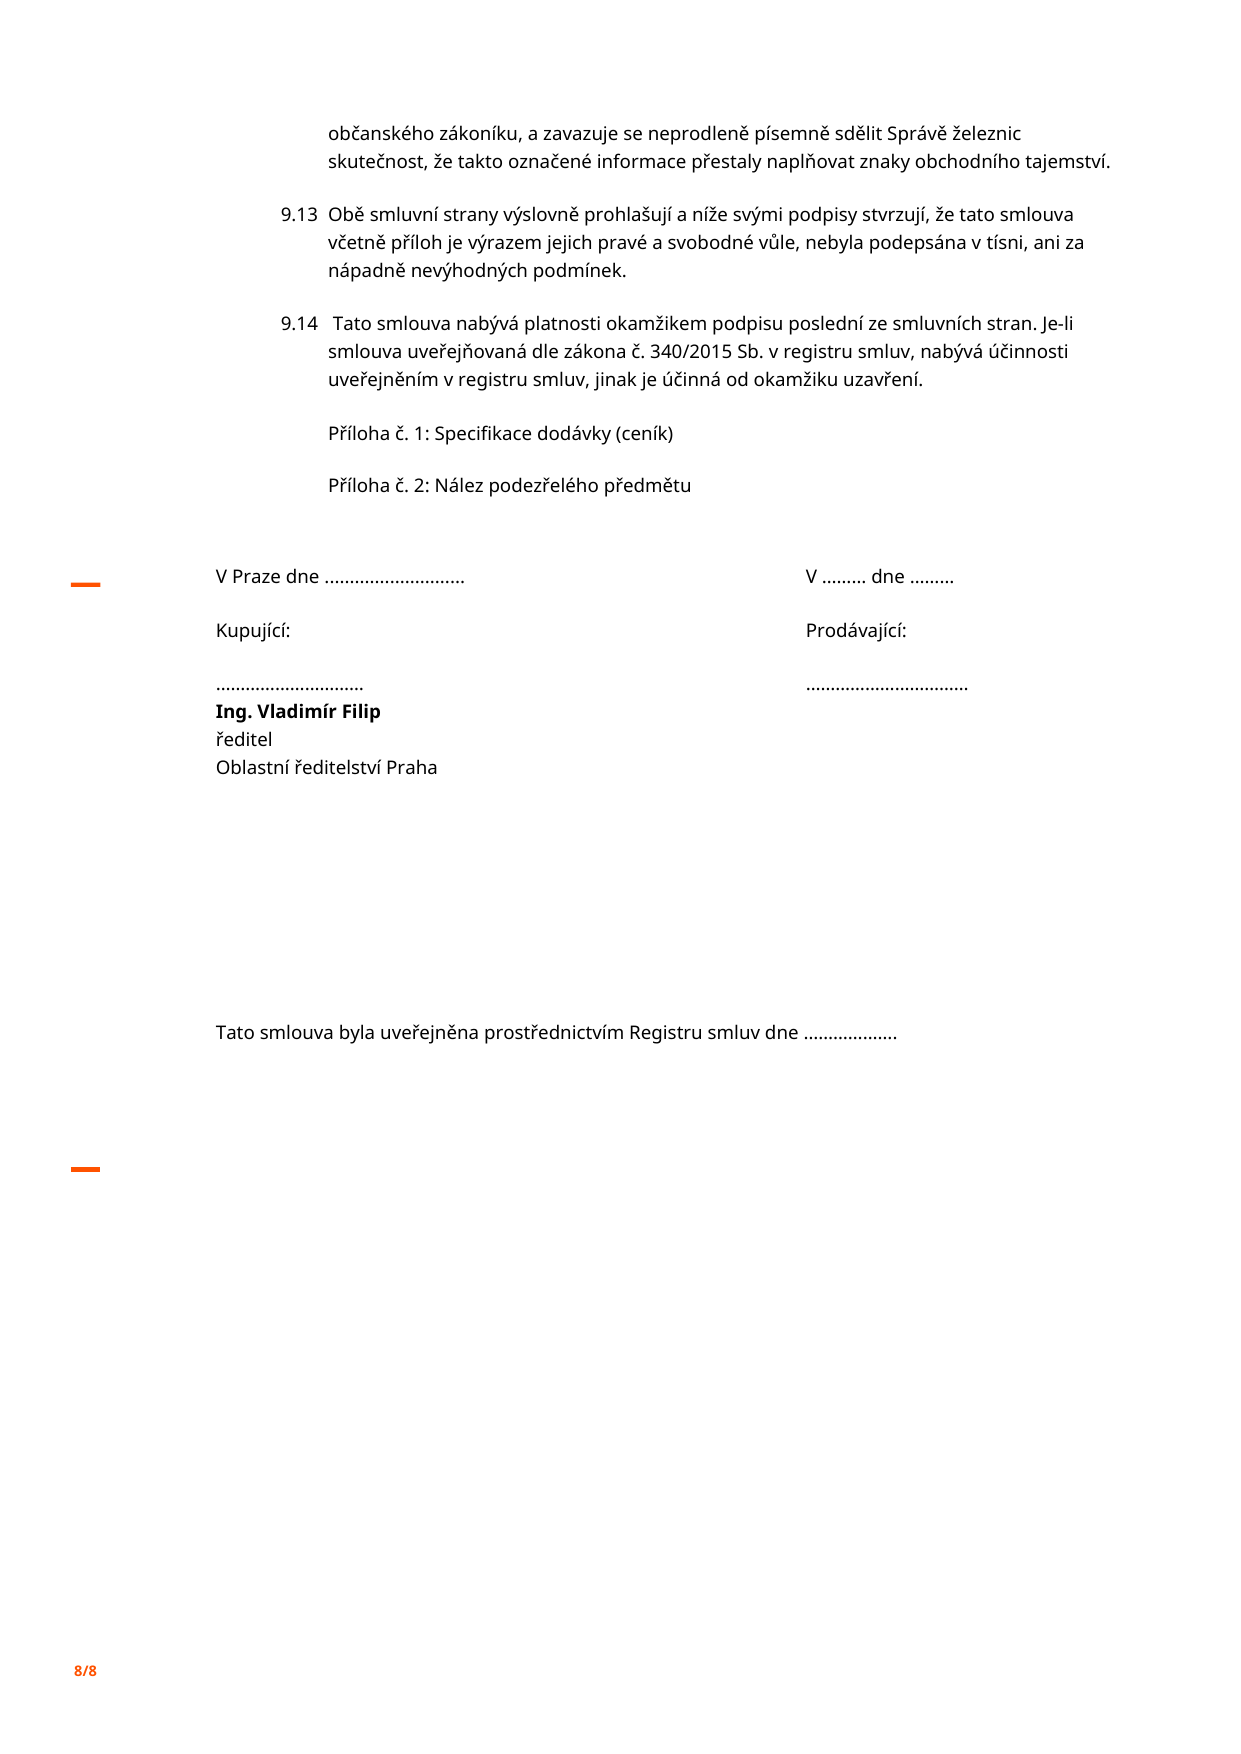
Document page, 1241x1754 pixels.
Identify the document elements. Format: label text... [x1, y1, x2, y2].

list Obě smluvní strany výslovně prohlašují a níže svými podpisy stvrzují, že tato smlouva včetně příloh je výrazem jejich pravé a svobodné vůle, nebyla podepsána v tísni, ani za nápadně nevýhodných podmínek. [281, 202, 1122, 283]
text Kupující: Prodávající: [216, 617, 1122, 642]
list Příloha č. 2: Nález podezřelého předmětu [328, 473, 1122, 498]
text ………………………… …………………………… [216, 670, 1122, 695]
text Oblastní ředitelství Praha [216, 754, 1122, 779]
list Příloha č. 1: Specifikace dodávky (ceník) [328, 420, 1122, 445]
text Tato smlouva byla uveřejněna prostřednictvím Registru smluv dne ………………. [216, 1019, 1122, 1044]
list Tato smlouva nabývá platnosti okamžikem podpisu poslední ze smluvních stran. Je-li smlouva uveřejňovaná dle zákona č. 340/2015 Sb. v registru smluv, nabývá účinnosti uveřejněním v registru smluv, jinak je účinná od okamžiku uzavření. [281, 311, 1122, 392]
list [281, 121, 1122, 174]
text V Praze dne ............................ V ……… dne ……… [216, 564, 1122, 589]
text ředitel [216, 726, 1122, 751]
text Ing. Vladimír Filip [216, 698, 1122, 723]
